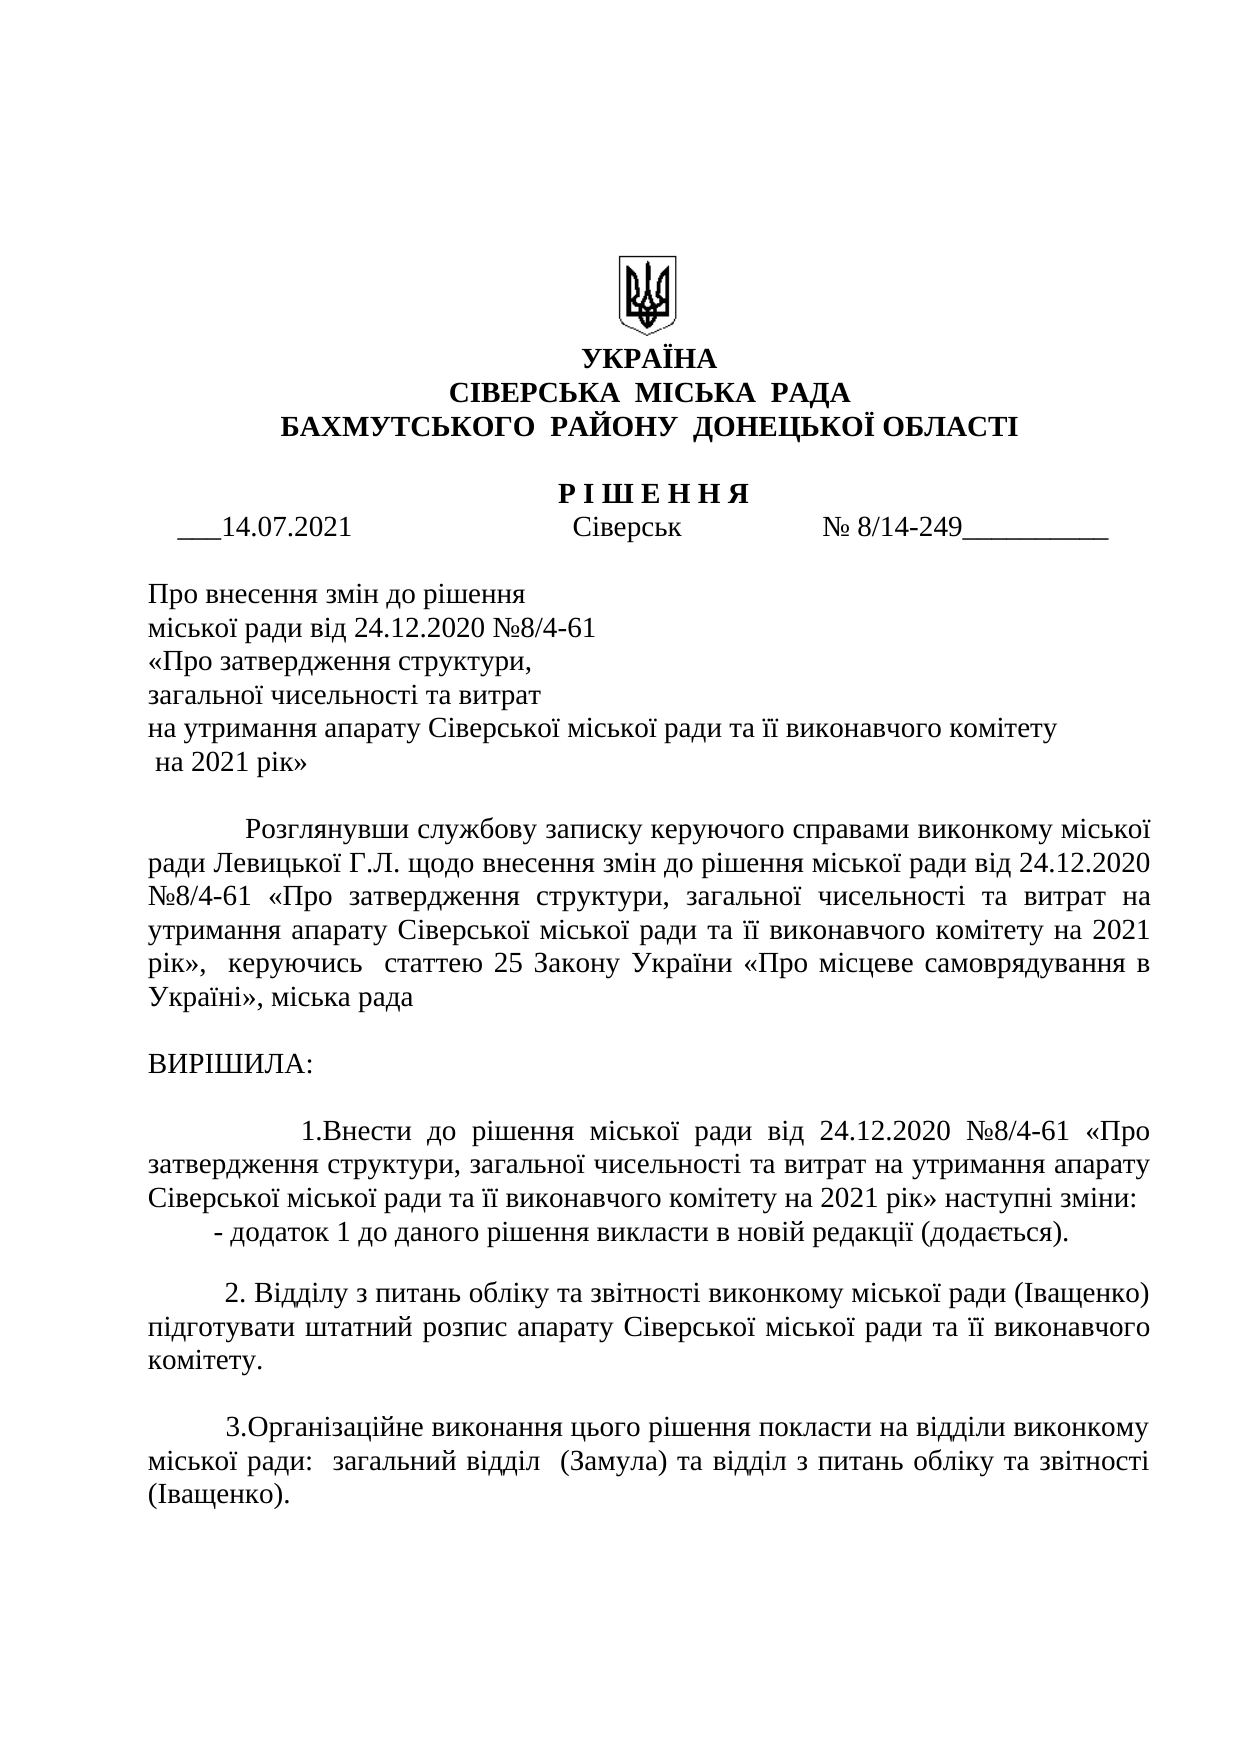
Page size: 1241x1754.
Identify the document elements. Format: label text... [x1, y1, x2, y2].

text - додаток 1 до даного рішення викласти в новій редакції (додається). [148, 1214, 1152, 1247]
text 1.Внести до рішення міської ради від 24.12.2020 №8/4-61 «Про затвердження структури, загальної чисельності та витрат на утримання апарату Сіверської міської ради та її виконавчого комітету на 2021 рік» наступні зміни: [148, 1113, 1152, 1214]
table_header Сіверськ [488, 509, 811, 543]
text 2. Відділу з питань обліку та звітності виконкому міської ради (Іващенко) підготувати штатний розпис апарату Сіверської міської ради та її виконавчого комітету. [148, 1275, 1152, 1376]
text СІВЕРСЬКА МІСЬКА РАДА [148, 375, 1152, 409]
text на утримання апарату Сіверської міської ради та її виконавчого комітету [148, 711, 1152, 744]
text БАХМУТСЬКОГО РАЙОНУ ДОНЕЦЬКОЇ ОБЛАСТІ [148, 409, 1152, 442]
text на 2021 рік» [148, 744, 1152, 778]
table_header ___14.07.2021 [166, 509, 488, 543]
text Розглянувши службову записку керуючого справами виконкому міської ради Левицької Г.Л. щодо внесення змін до рішення міської ради від 24.12.2020 №8/4-61 «Про затвердження структури, загальної чисельності та витрат на утримання апарату Сіверської міської ради та її виконавчого комітету на 2021 рік», керуючись статтею 25 Закону України «Про місцеве самоврядування в Україні», міська рада [148, 811, 1152, 1012]
text УКРАЇНА [146, 342, 1152, 375]
text Про внесення змін до рішення міської ради від 24.12.2020 №8/4-61 «Про затвердження структури, [148, 576, 1152, 677]
table_header № 8/14-249__________ [811, 509, 1133, 543]
text 3.Організаційне виконання цього рішення покласти на відділи виконкому міської ради: загальний відділ (Замула) та відділ з питань обліку та звітності (Іващенко). [148, 1409, 1152, 1510]
text загальної чисельності та витрат [148, 677, 1152, 711]
text Р І Ш Е Н Н Я [148, 476, 1152, 509]
text ВИРІШИЛА: [148, 1046, 1152, 1079]
